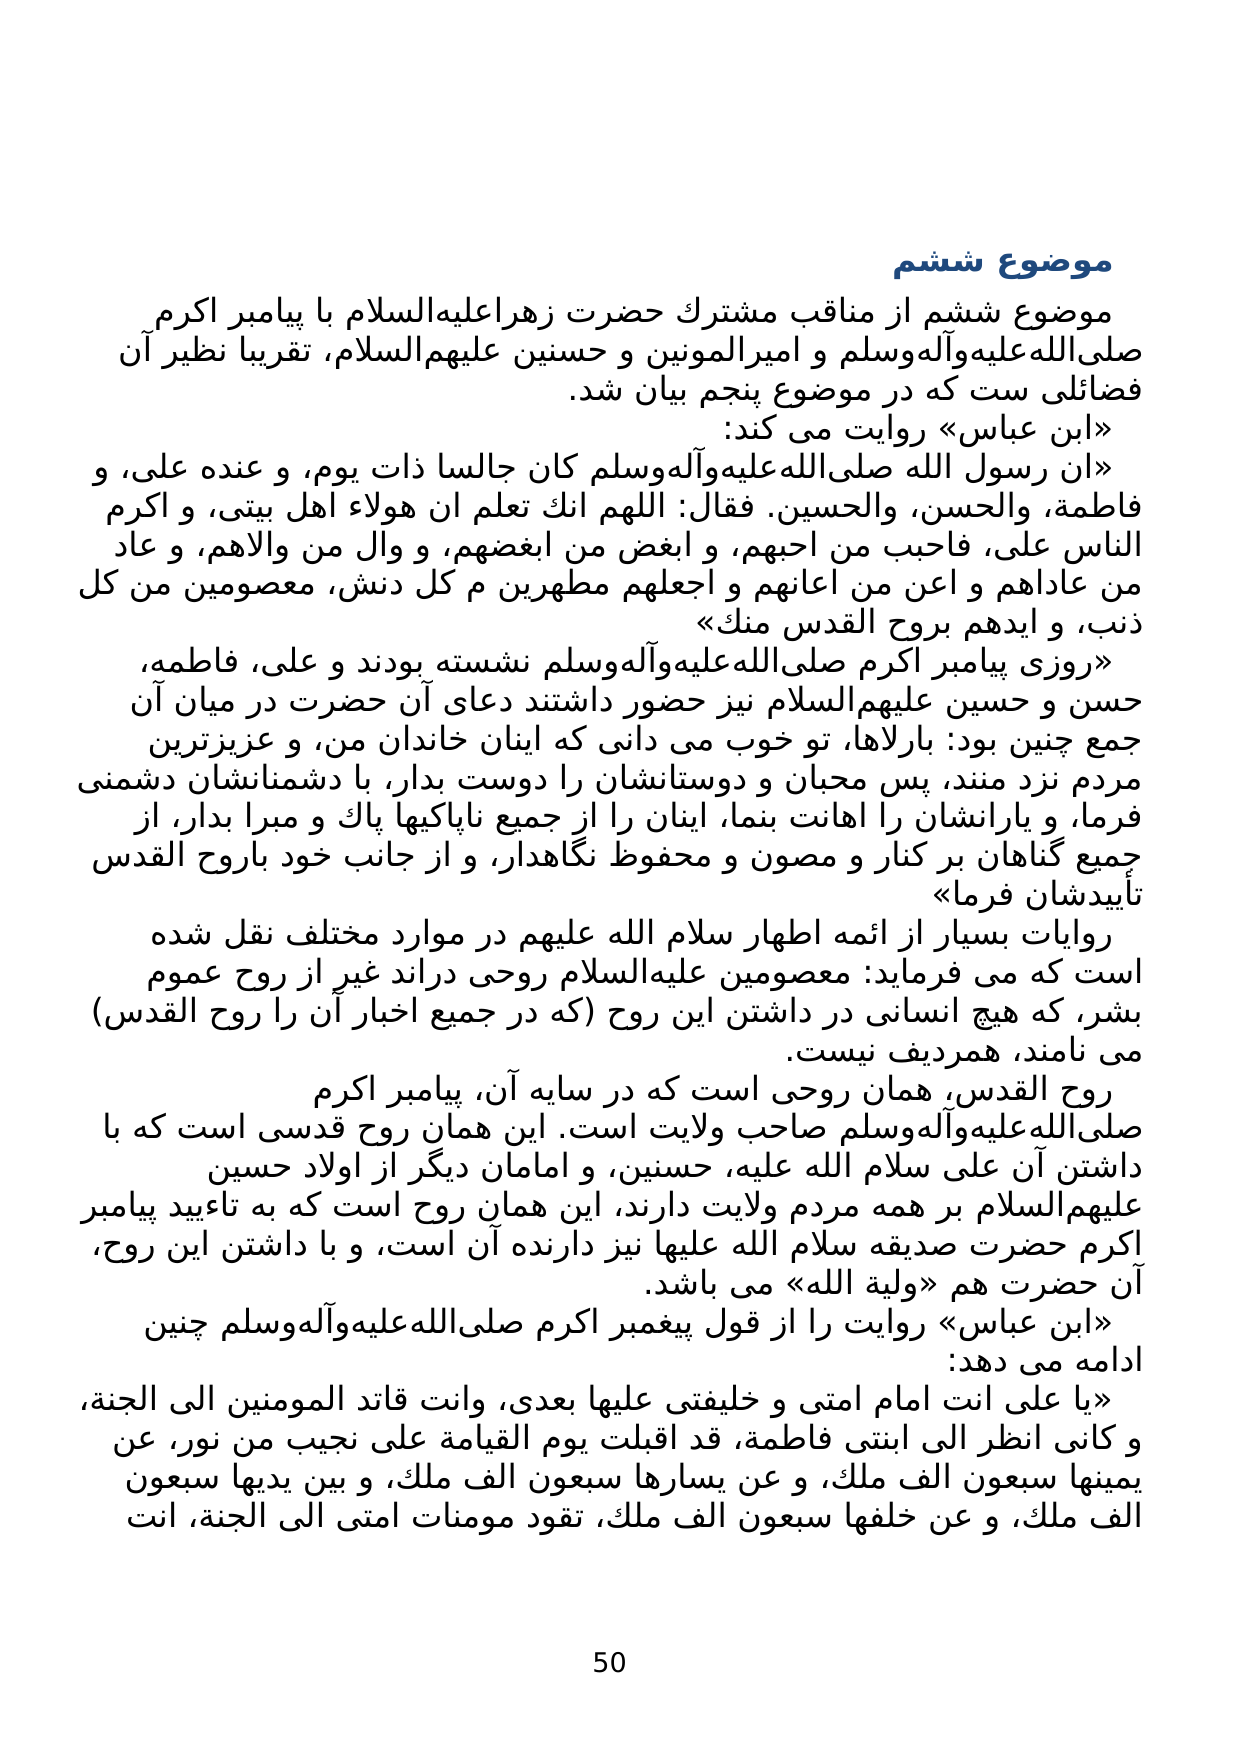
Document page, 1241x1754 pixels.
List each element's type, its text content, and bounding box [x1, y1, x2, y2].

text «روزی پيامبر اكرم صلی‌الله‌عليه‌وآله‌وسلم نشسته بودند و علی، فاطمه، حسن و حسين عليهم‌السلام نيز حضور داشتند دعای آن حضرت در ميان آن جمع چنين بود: بارلاها، تو خوب می دانی كه اينان خاندان من، و عزيزترين مردم نزد منند، پس محبان و دوستانشان را دوست بدار، با دشمنانشان دشمنی فرما، و يارانشان را اهانت بنما، اينان را از جميع ناپاكيها پاك و مبرا بدار، از جميع گناهان بر كنار و مصون و محفوظ نگاهدار، و از جانب خود باروح القدس تأييدشان فرما» [75, 642, 1144, 913]
text «ان رسول الله صلى‌الله‌عليه‌وآله‌وسلم كان جالسا ذات يوم، و عنده علی، و فاطمة، والحسن، والحسين. فقال: اللهم انك تعلم ان هولاء اهل بيتی، و اكرم الناس علی، فاحبب من احبهم، و ابغض من ابغضهم، و وال من والاهم، و عاد من عاداهم و اعن من اعانهم و اجعلهم مطهرين م كل دنش، معصومين من كل ذنب، و ايدهم بروح القدس منك» [75, 447, 1144, 642]
text «ابن عباس» روايت می كند: [75, 408, 1144, 447]
text روايات بسيار از ائمه اطهار سلام الله عليهم در موارد مختلف نقل شده است كه می فرمايد: معصومين عليه‌السلام روحی دراند غير از روح عموم بشر، كه هيچ انسانی در داشتن اين روح (كه در جميع اخبار آن را روح القدس) می نامند، همرديف نيست. [75, 913, 1144, 1069]
text موضوع ششم از مناقب مشترك حضرت زهراعليه‌السلام با پيامبر اكرم صلی‌الله‌عليه‌وآله‌وسلم و اميرالمونين و حسنين عليهم‌السلام، تقريبا نظير آن فضائلی ست كه در موضوع پنجم بيان شد. [75, 292, 1144, 408]
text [75, 1380, 1144, 1535]
text روح القدس، همان روحی است كه در سايه آن، پيامبر اكرم صلی‌الله‌عليه‌وآله‌وسلم صاحب ولايت است. اين همان روح قدسی است كه با داشتن آن علی سلام الله عليه، حسنين، و امامان ديگر از اولاد حسين عليهم‌السلام بر همه مردم ولايت دارند، اين همان روح است كه به تاءييد پيامبر اكرم حضرت صديقه سلام الله عليها نيز دارنده آن است، و با داشتن اين روح، آن حضرت هم «ولية الله» می باشد. [75, 1069, 1144, 1302]
subtitle موضوع ششم [75, 241, 1144, 279]
text «ابن عباس» روايت را از قول پيغمبر اكرم صلی‌الله‌عليه‌وآله‌وسلم چنين ادامه می دهد: [75, 1302, 1144, 1380]
